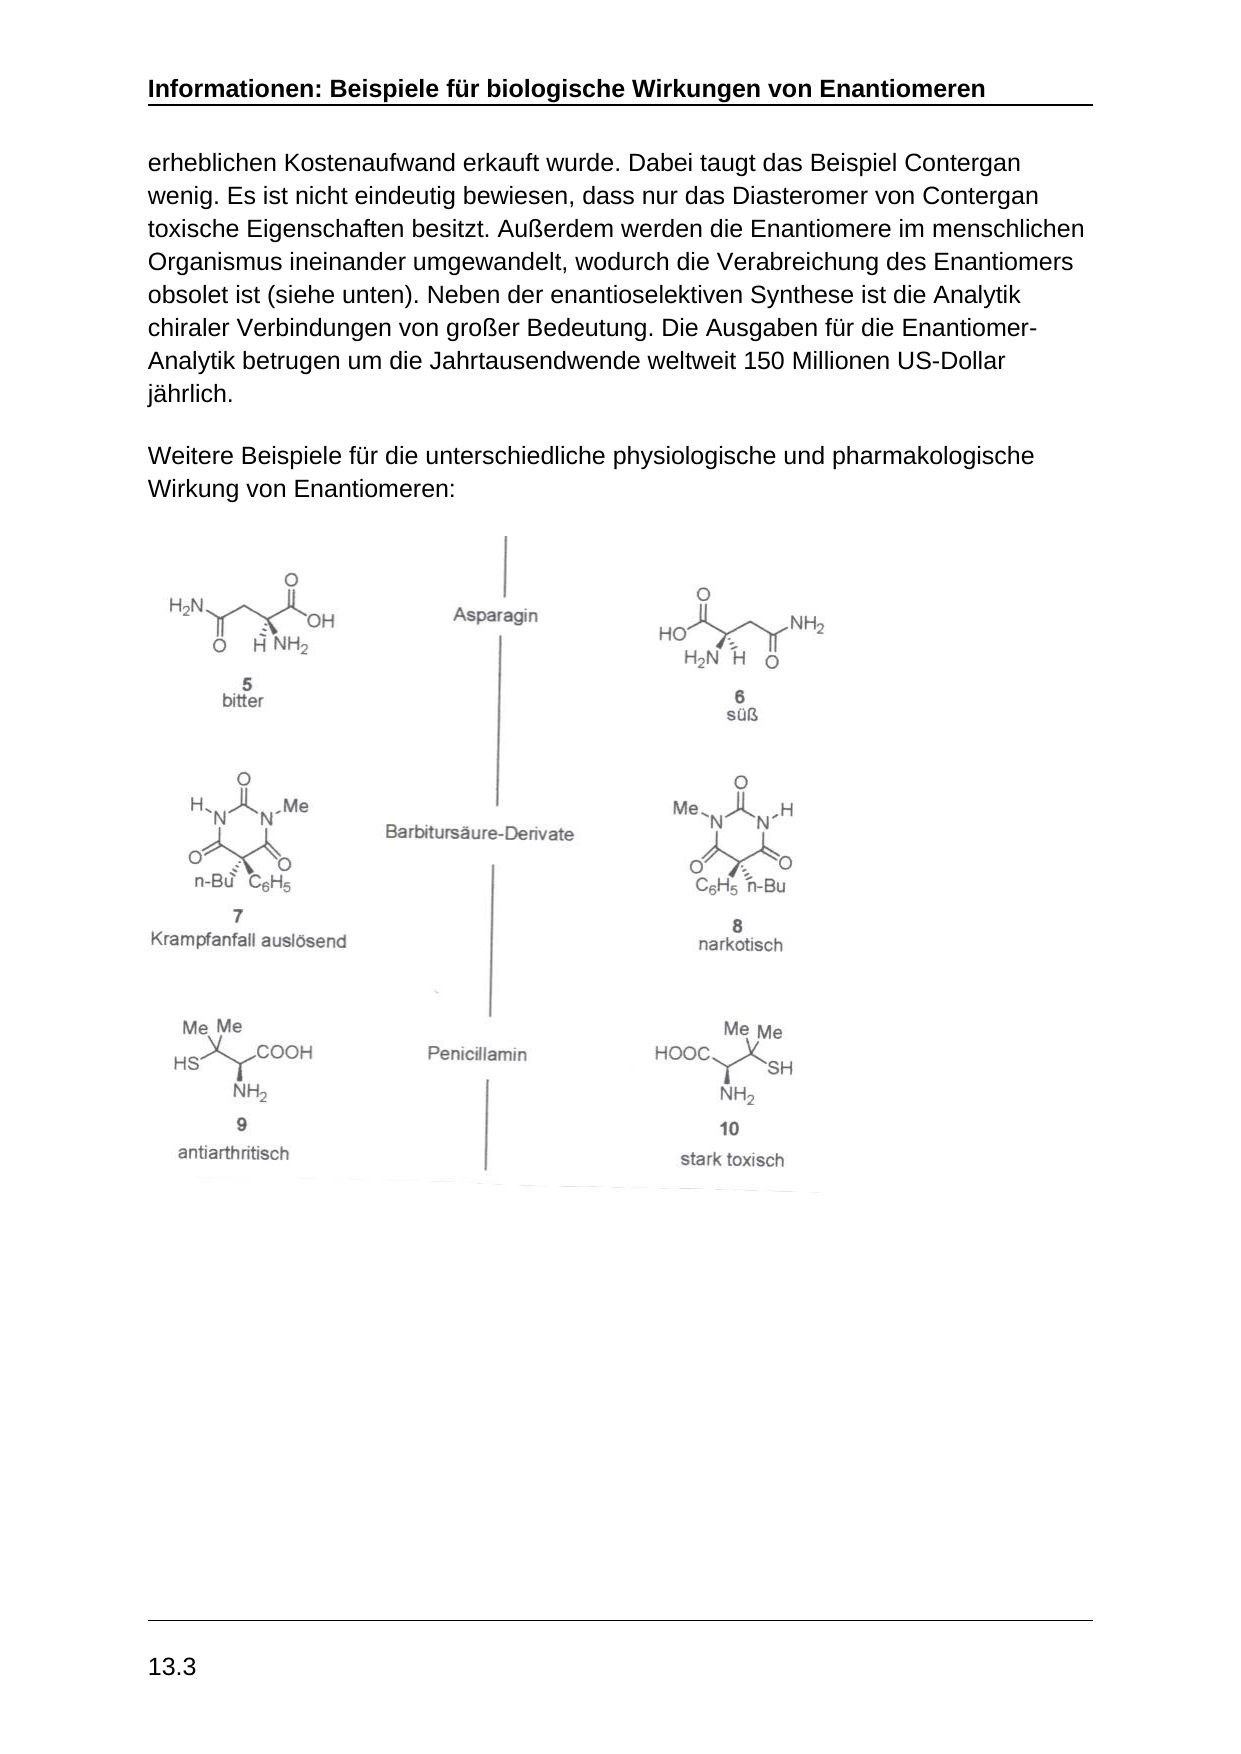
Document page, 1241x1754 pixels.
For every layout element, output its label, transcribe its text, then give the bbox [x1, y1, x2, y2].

picture [147, 536, 826, 1193]
text Weitere Beispiele für die unterschiedliche physiologische und pharmakologische Wirkung von Enantiomeren: [148, 441, 1093, 503]
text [148, 148, 1093, 407]
